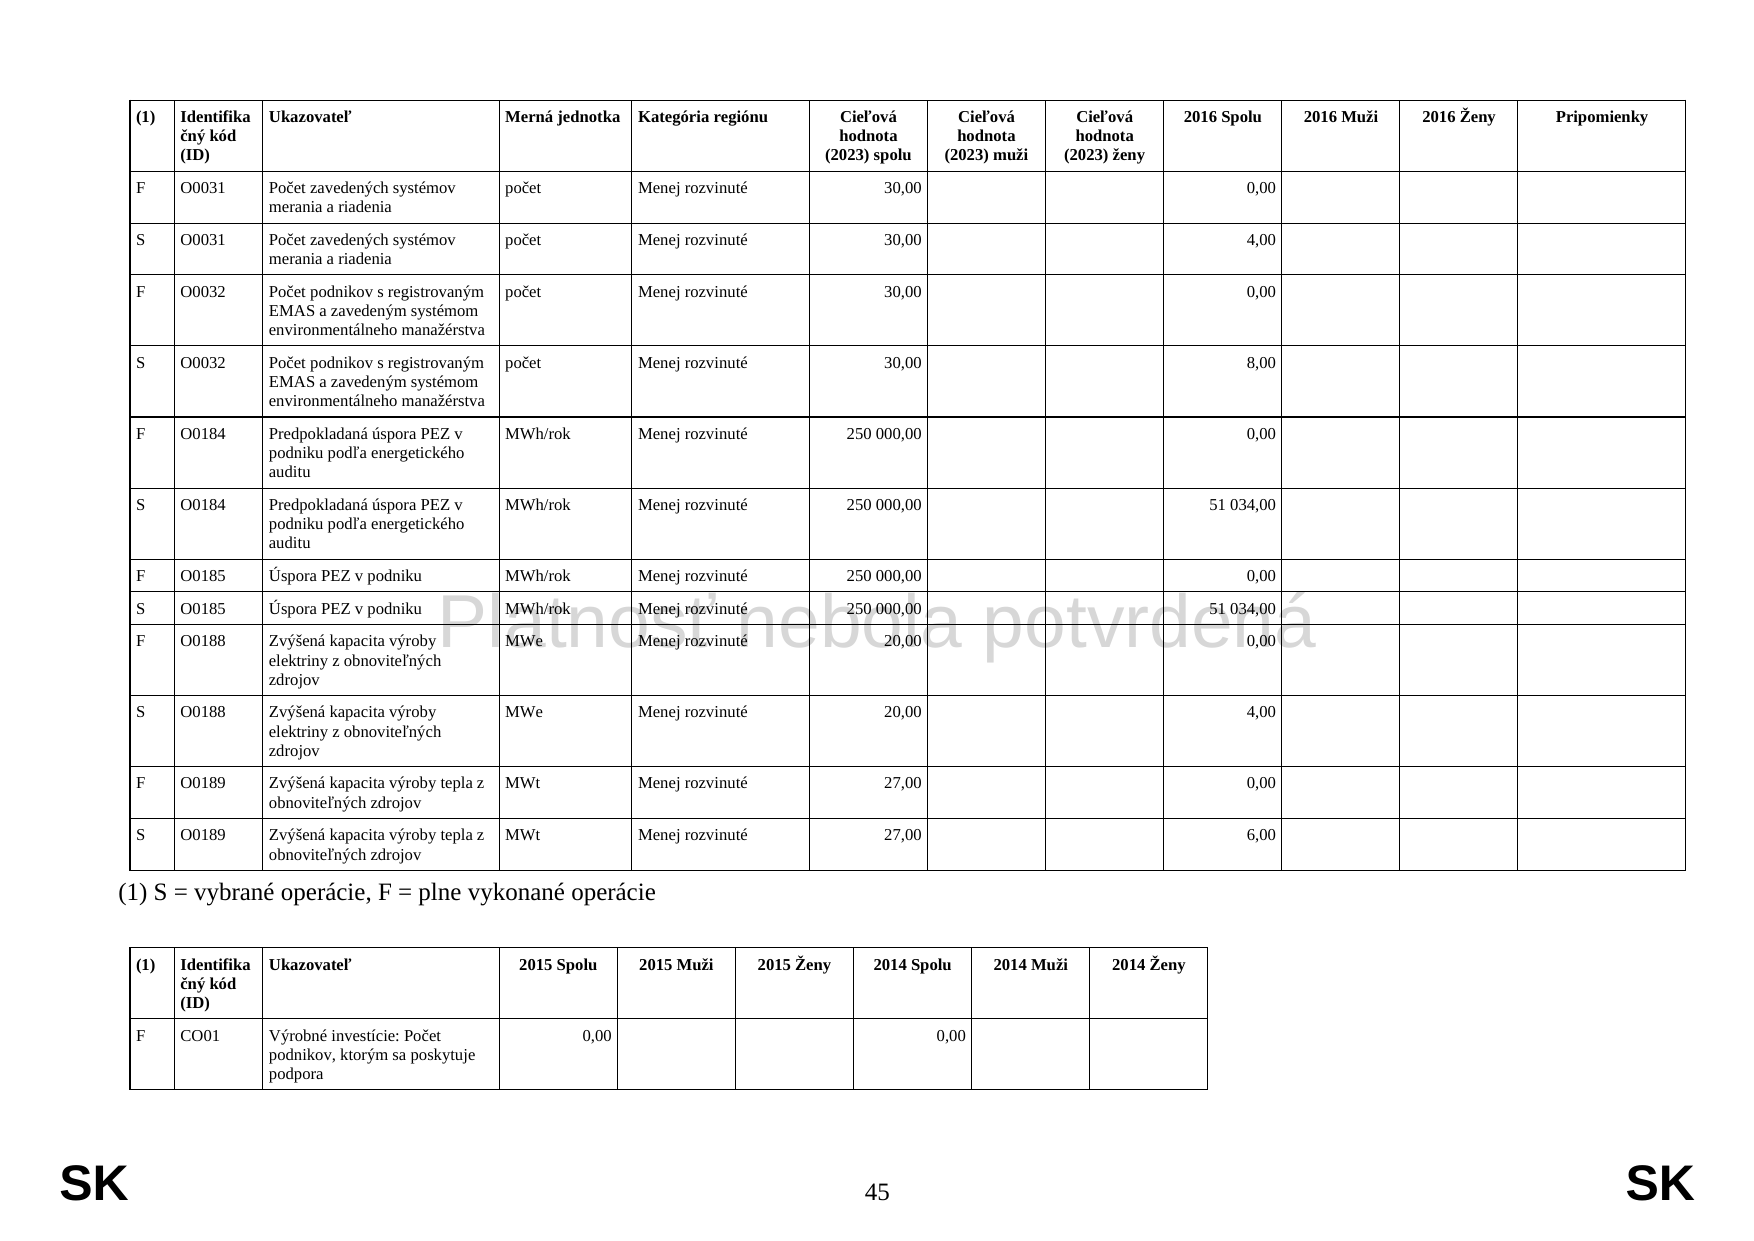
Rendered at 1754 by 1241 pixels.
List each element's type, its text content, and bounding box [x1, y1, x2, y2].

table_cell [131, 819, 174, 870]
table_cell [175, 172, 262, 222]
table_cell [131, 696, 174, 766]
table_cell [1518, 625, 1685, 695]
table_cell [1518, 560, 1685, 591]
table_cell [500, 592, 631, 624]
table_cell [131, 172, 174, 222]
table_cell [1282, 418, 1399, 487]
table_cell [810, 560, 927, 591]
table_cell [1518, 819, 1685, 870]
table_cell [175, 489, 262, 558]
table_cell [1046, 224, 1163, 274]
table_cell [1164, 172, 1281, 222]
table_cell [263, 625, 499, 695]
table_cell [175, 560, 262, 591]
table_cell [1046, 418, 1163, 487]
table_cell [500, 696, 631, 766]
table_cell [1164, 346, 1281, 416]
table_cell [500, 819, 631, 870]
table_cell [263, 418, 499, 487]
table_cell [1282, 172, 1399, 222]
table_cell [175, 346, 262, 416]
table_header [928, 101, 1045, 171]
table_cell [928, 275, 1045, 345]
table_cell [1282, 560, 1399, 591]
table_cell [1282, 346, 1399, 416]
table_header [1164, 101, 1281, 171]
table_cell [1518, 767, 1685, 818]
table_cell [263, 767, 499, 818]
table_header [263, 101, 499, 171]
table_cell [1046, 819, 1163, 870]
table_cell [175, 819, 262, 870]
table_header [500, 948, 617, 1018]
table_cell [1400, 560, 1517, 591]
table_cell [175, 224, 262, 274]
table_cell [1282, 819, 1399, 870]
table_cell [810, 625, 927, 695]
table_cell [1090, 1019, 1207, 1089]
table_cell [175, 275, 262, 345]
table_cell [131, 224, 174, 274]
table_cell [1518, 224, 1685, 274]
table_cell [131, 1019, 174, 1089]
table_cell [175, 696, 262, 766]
text (1) S = vybrané operácie, F = plne vykonané operácie [118, 877, 1701, 906]
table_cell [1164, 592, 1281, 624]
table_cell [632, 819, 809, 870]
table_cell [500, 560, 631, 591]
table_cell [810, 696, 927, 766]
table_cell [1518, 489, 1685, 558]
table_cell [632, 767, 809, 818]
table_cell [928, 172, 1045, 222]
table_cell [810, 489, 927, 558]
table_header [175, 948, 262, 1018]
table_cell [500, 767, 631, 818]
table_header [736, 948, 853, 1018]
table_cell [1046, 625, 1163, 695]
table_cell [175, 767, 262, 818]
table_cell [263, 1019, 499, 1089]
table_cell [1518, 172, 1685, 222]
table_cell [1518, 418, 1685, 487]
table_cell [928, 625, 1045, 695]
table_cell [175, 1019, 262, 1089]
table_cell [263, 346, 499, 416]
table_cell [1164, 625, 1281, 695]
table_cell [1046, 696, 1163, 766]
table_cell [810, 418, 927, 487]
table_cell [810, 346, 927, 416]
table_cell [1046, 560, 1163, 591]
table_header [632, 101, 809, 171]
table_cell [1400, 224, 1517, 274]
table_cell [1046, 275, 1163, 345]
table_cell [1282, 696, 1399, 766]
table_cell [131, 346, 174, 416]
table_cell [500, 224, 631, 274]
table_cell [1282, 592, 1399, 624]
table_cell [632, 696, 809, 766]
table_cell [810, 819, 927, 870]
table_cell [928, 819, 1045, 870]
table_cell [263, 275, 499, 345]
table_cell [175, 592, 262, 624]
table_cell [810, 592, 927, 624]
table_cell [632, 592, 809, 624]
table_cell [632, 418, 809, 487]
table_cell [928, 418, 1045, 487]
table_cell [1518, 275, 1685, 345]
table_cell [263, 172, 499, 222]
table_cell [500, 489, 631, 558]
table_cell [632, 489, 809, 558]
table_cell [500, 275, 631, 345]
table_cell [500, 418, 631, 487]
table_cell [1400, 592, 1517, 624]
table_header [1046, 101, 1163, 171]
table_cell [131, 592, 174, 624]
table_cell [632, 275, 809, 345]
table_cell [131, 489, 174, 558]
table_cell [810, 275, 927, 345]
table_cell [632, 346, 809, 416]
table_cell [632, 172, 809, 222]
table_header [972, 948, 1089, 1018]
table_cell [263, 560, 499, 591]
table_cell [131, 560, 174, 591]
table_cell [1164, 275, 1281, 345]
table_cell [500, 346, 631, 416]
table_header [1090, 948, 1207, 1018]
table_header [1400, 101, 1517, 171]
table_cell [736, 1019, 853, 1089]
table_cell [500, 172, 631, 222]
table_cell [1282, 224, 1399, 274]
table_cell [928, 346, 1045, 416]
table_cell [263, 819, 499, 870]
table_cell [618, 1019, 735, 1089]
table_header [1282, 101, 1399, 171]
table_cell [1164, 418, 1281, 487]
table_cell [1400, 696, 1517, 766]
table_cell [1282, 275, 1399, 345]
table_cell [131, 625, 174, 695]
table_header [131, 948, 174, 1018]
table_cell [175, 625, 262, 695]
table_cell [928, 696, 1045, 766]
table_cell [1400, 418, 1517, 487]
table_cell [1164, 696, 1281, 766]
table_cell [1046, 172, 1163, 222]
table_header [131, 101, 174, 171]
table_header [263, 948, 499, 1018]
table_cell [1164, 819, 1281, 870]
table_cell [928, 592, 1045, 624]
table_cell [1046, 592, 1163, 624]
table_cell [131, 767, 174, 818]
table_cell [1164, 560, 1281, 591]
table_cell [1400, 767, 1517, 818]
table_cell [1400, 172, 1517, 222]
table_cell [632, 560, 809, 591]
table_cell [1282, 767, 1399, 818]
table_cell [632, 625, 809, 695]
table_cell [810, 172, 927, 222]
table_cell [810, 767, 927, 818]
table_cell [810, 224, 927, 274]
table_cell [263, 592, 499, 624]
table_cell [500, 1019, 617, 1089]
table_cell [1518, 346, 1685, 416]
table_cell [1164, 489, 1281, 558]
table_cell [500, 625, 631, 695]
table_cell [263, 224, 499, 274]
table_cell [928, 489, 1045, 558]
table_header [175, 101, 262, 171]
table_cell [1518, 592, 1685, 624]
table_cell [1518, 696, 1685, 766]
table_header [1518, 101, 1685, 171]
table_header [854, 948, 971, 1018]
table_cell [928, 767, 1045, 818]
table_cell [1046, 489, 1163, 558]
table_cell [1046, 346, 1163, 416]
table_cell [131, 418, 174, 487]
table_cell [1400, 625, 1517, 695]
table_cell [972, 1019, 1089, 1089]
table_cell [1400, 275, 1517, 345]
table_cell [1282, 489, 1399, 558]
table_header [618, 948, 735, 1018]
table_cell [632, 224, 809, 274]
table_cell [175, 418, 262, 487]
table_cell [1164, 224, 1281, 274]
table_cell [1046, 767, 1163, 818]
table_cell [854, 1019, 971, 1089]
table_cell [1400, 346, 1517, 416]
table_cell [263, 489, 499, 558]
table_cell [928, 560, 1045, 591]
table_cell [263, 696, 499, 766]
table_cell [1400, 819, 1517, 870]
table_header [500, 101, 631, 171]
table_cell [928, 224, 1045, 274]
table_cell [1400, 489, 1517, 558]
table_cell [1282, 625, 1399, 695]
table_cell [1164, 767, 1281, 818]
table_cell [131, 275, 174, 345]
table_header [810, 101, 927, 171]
